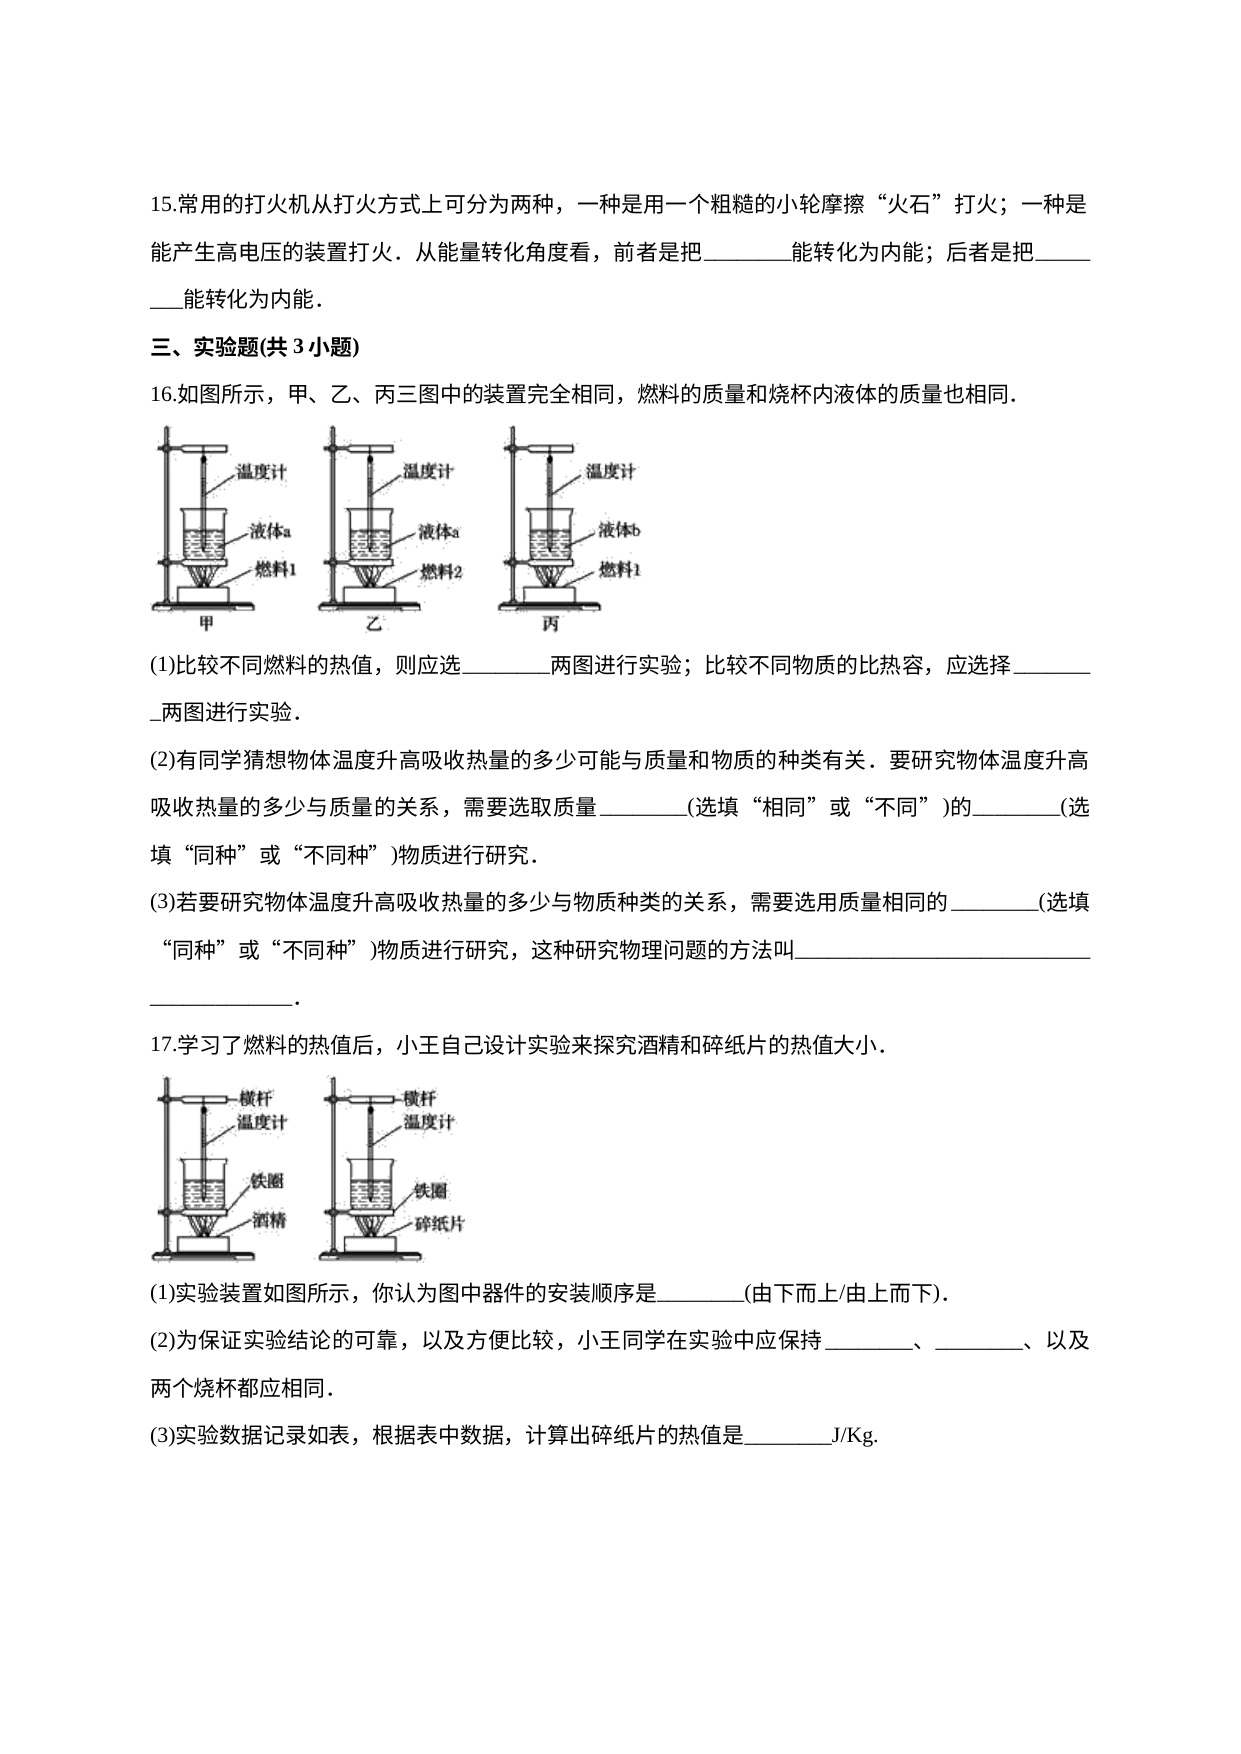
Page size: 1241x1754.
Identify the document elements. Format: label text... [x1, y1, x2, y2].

picture [150, 425, 643, 635]
text 三、实验题(共3小题) [150, 330, 1090, 362]
text 16.如图所示，甲、乙、丙三图中的装置完全相同，燃料的质量和烧杯内液体的质量也相同． [150, 377, 1090, 409]
picture [150, 1075, 467, 1263]
text (1)比较不同燃料的热值，则应选________两图进行实验；比较不同物质的比热容，应选择________两图进行实验． [150, 648, 1090, 727]
text (1)实验装置如图所示，你认为图中器件的安装顺序是________(由下而上/由上而下)． [150, 1276, 1090, 1308]
text 17.学习了燃料的热值后，小王自己设计实验来探究酒精和碎纸片的热值大小． [150, 1028, 1090, 1059]
text 15.常用的打火机从打火方式上可分为两种，一种是用一个粗糙的小轮摩擦“火石”打火；一种是能产生高电压的装置打火．从能量转化角度看，前者是把________能转化为内能；后者是把________能转化为内能． [150, 187, 1090, 314]
text (3)若要研究物体温度升高吸收热量的多少与物质种类的关系，需要选用质量相同的________(选填“同种”或“不同种”)物质进行研究，这种研究物理问题的方法叫________________________________________． [150, 885, 1090, 1012]
text (2)有同学猜想物体温度升高吸收热量的多少可能与质量和物质的种类有关．要研究物体温度升高吸收热量的多少与质量的关系，需要选取质量________(选填“相同”或“不同”)的________(选填“同种”或“不同种”)物质进行研究． [150, 743, 1090, 869]
text (3)实验数据记录如表，根据表中数据，计算出碎纸片的热值是________J/Kg. [150, 1418, 1090, 1450]
text (2)为保证实验结论的可靠，以及方便比较，小王同学在实验中应保持________、________、以及两个烧杯都应相同． [150, 1323, 1090, 1403]
